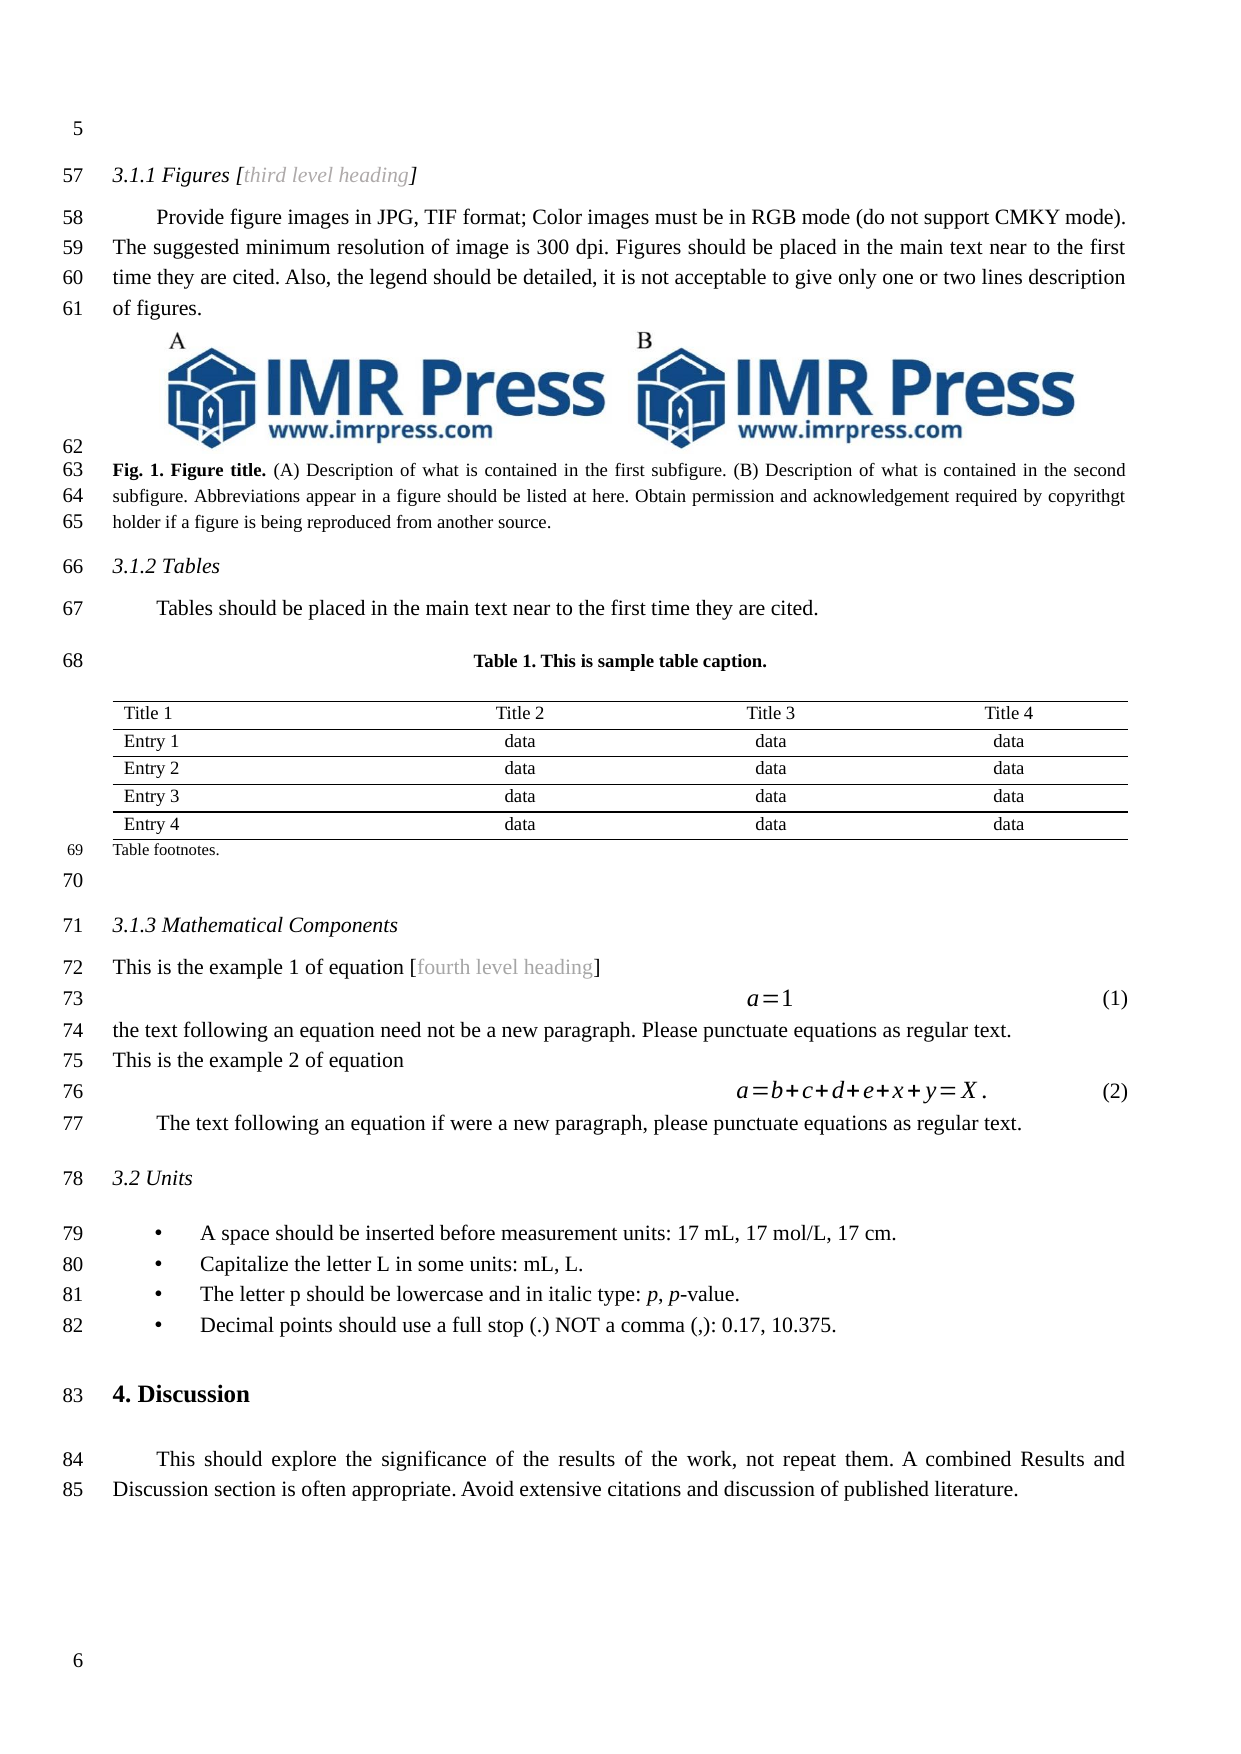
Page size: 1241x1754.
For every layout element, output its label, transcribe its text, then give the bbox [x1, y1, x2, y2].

text 3.2 Units [112, 1165, 1128, 1190]
table_cell data [652, 813, 890, 839]
subtitle 4. Discussion [112, 1379, 1128, 1408]
text Table 1. This is sample table caption. [112, 650, 1128, 672]
text Table footnotes. [112, 840, 1128, 859]
text This is the example 2 of equation [112, 1047, 1128, 1072]
table_cell data [388, 730, 652, 756]
text (2) [112, 1077, 1128, 1105]
table_cell data [890, 730, 1128, 756]
text Provide figure images in JPG, TIF format; Color images must be in RGB mode (do not support CMKY mode). The suggested minimum resolution of image is 300 dpi. Figures should be placed in the main text near to the first time they are cited. Also, the legend should be detailed, it is not acceptable to give only one or two lines description of figures. [112, 204, 1128, 320]
text Tables should be placed in the main text near to the first time they are cited. [112, 595, 1128, 620]
table_cell Entry 1 [113, 730, 388, 756]
table_cell data [652, 785, 890, 811]
table_cell data [890, 757, 1128, 784]
text (1) [112, 984, 1128, 1012]
text This is the example 1 of equation [fourth level heading] [112, 954, 1128, 979]
table_cell data [652, 730, 890, 756]
list Decimal points should use a full stop (.) NOT a comma (,): 0.17, 10.375. [154, 1312, 1115, 1337]
table_header Title 4 [890, 702, 1128, 728]
text Fig. 1. Figure title. (A) Description of what is contained in the first subfigure. (B) Description of what is contained in the second subfigure. Abbreviations appear in a figure should be listed at here. Obtain permission and acknowledgement required by copyrithgt holder if a figure is being reproduced from another source. [112, 459, 1128, 532]
table_cell data [388, 757, 652, 784]
table_cell data [652, 757, 890, 784]
text The text following an equation if were a new paragraph, please punctuate equations as regular text. [112, 1110, 1128, 1135]
subtitle 3.1.2 Tables [112, 553, 1128, 578]
picture [158, 324, 1082, 454]
list The letter p should be lowercase and in italic type: p, p-value. [154, 1281, 1115, 1306]
table_header Title 2 [388, 702, 652, 728]
table_cell data [890, 813, 1128, 839]
text This should explore the significance of the results of the work, not repeat them. A combined Results and Discussion section is often appropriate. Avoid extensive citations and discussion of published literature. [112, 1446, 1128, 1501]
subtitle 3.1.1 Figures [third level heading] [112, 162, 1128, 187]
table_cell data [388, 785, 652, 811]
table_cell Entry 3 [113, 785, 388, 811]
table_cell Entry 4 [113, 813, 388, 839]
table_cell Entry 2 [113, 757, 388, 784]
text the text following an equation need not be a new paragraph. Please punctuate equations as regular text. [112, 1017, 1128, 1042]
table_header Title 3 [652, 702, 890, 728]
list Capitalize the letter L in some units: mL, L. [154, 1251, 1115, 1276]
list A space should be inserted before measurement units: 17 mL, 17 mol/L, 17 cm. [154, 1220, 1115, 1245]
table_cell data [388, 813, 652, 839]
subtitle 3.1.3 Mathematical Components [112, 912, 1128, 937]
table_cell data [890, 785, 1128, 811]
table_header Title 1 [113, 702, 388, 728]
